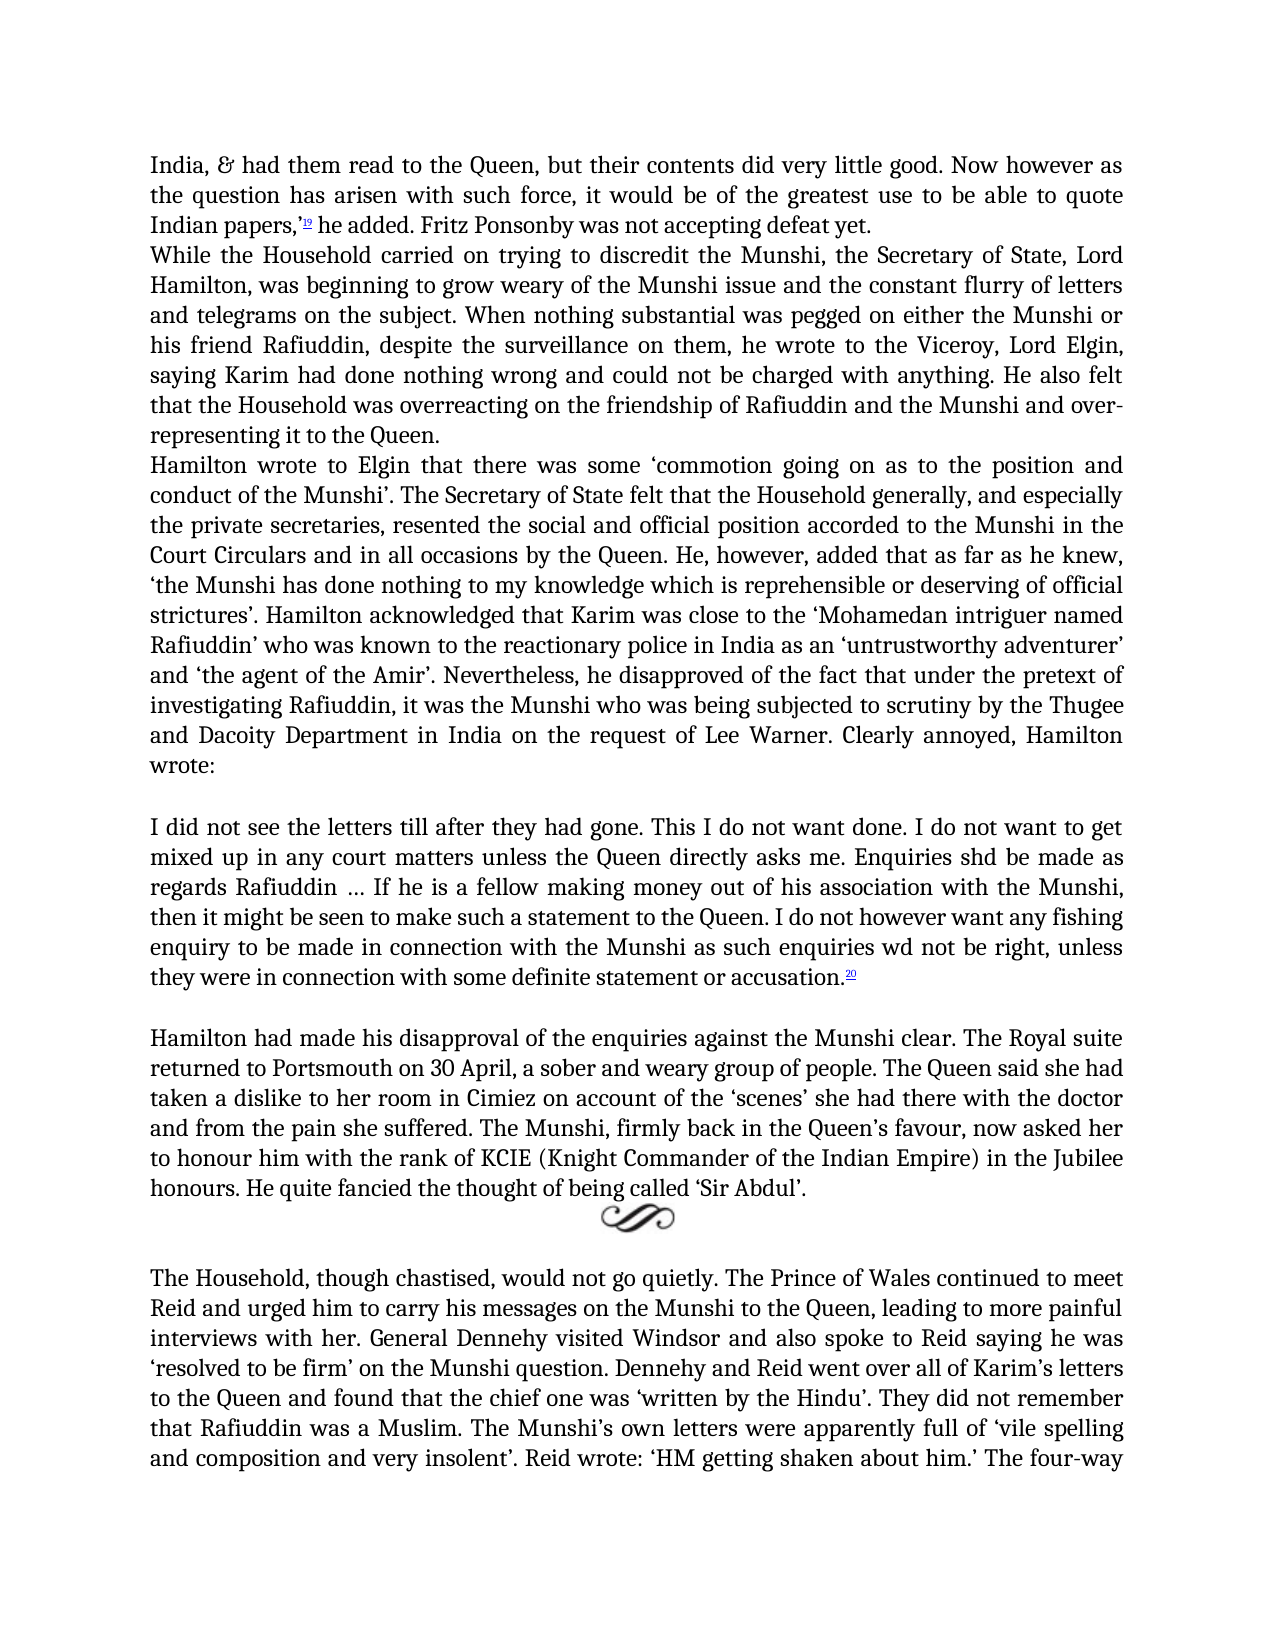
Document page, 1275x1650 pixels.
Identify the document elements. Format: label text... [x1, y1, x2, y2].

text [150, 1262, 1125, 1472]
text Hamilton wrote to Elgin that there was some ‘commotion going on as to the position and conduct of the Munshi’. The Secretary of State felt that the Household generally, and especially the private secretaries, resented the social and official position accorded to the Munshi in the Court Circulars and in all occasions by the Queen. He, however, added that as far as he knew, ‘the Munshi has done nothing to my knowledge which is reprehensible or deserving of official strictures’. Hamilton acknowledged that Karim was close to the ‘Mohamedan intriguer named Rafiuddin’ who was known to the reactionary police in India as an ‘untrustworthy adventurer’ and ‘the agent of the Amir’. Nevertheless, he disapproved of the fact that under the pretext of investigating Rafiuddin, it was the Munshi who was being subjected to scrutiny by the Thugee and Dacoity Department in India on the request of Lee Warner. Clearly annoyed, Hamilton wrote: [150, 450, 1125, 780]
picture [600, 1202, 675, 1234]
text Hamilton had made his disapproval of the enquiries against the Munshi clear. The Royal suite returned to Portsmouth on 30 April, a sober and weary group of people. The Queen said she had taken a dislike to her room in Cimiez on account of the ‘scenes’ she had there with the doctor and from the pain she suffered. The Munshi, firmly back in the Queen’s favour, now asked her to honour him with the rank of KCIE (Knight Commander of the Indian Empire) in the Jubilee honours. He quite fancied the thought of being called ‘Sir Abdul’. [150, 1022, 1125, 1202]
text While the Household carried on trying to discredit the Munshi, the Secretary of State, Lord Hamilton, was beginning to grow weary of the Munshi issue and the constant flurry of letters and telegrams on the subject. When nothing substantial was pegged on either the Munshi or his friend Rafiuddin, despite the surveillance on them, he wrote to the Viceroy, Lord Elgin, saying Karim had done nothing wrong and could not be charged with anything. He also felt that the Household was overreacting on the friendship of Rafiuddin and the Munshi and over-representing it to the Queen. [150, 240, 1125, 450]
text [150, 150, 1125, 240]
text I did not see the letters till after they had gone. This I do not want done. I do not want to get mixed up in any court matters unless the Queen directly asks me. Enquiries shd be made as regards Rafiuddin … If he is a fellow making money out of his association with the Munshi, then it might be seen to make such a statement to the Queen. I do not however want any fishing enquiry to be made in connection with the Munshi as such enquiries wd not be right, unless they were in connection with some definite statement or accusation.20 [150, 811, 1125, 991]
